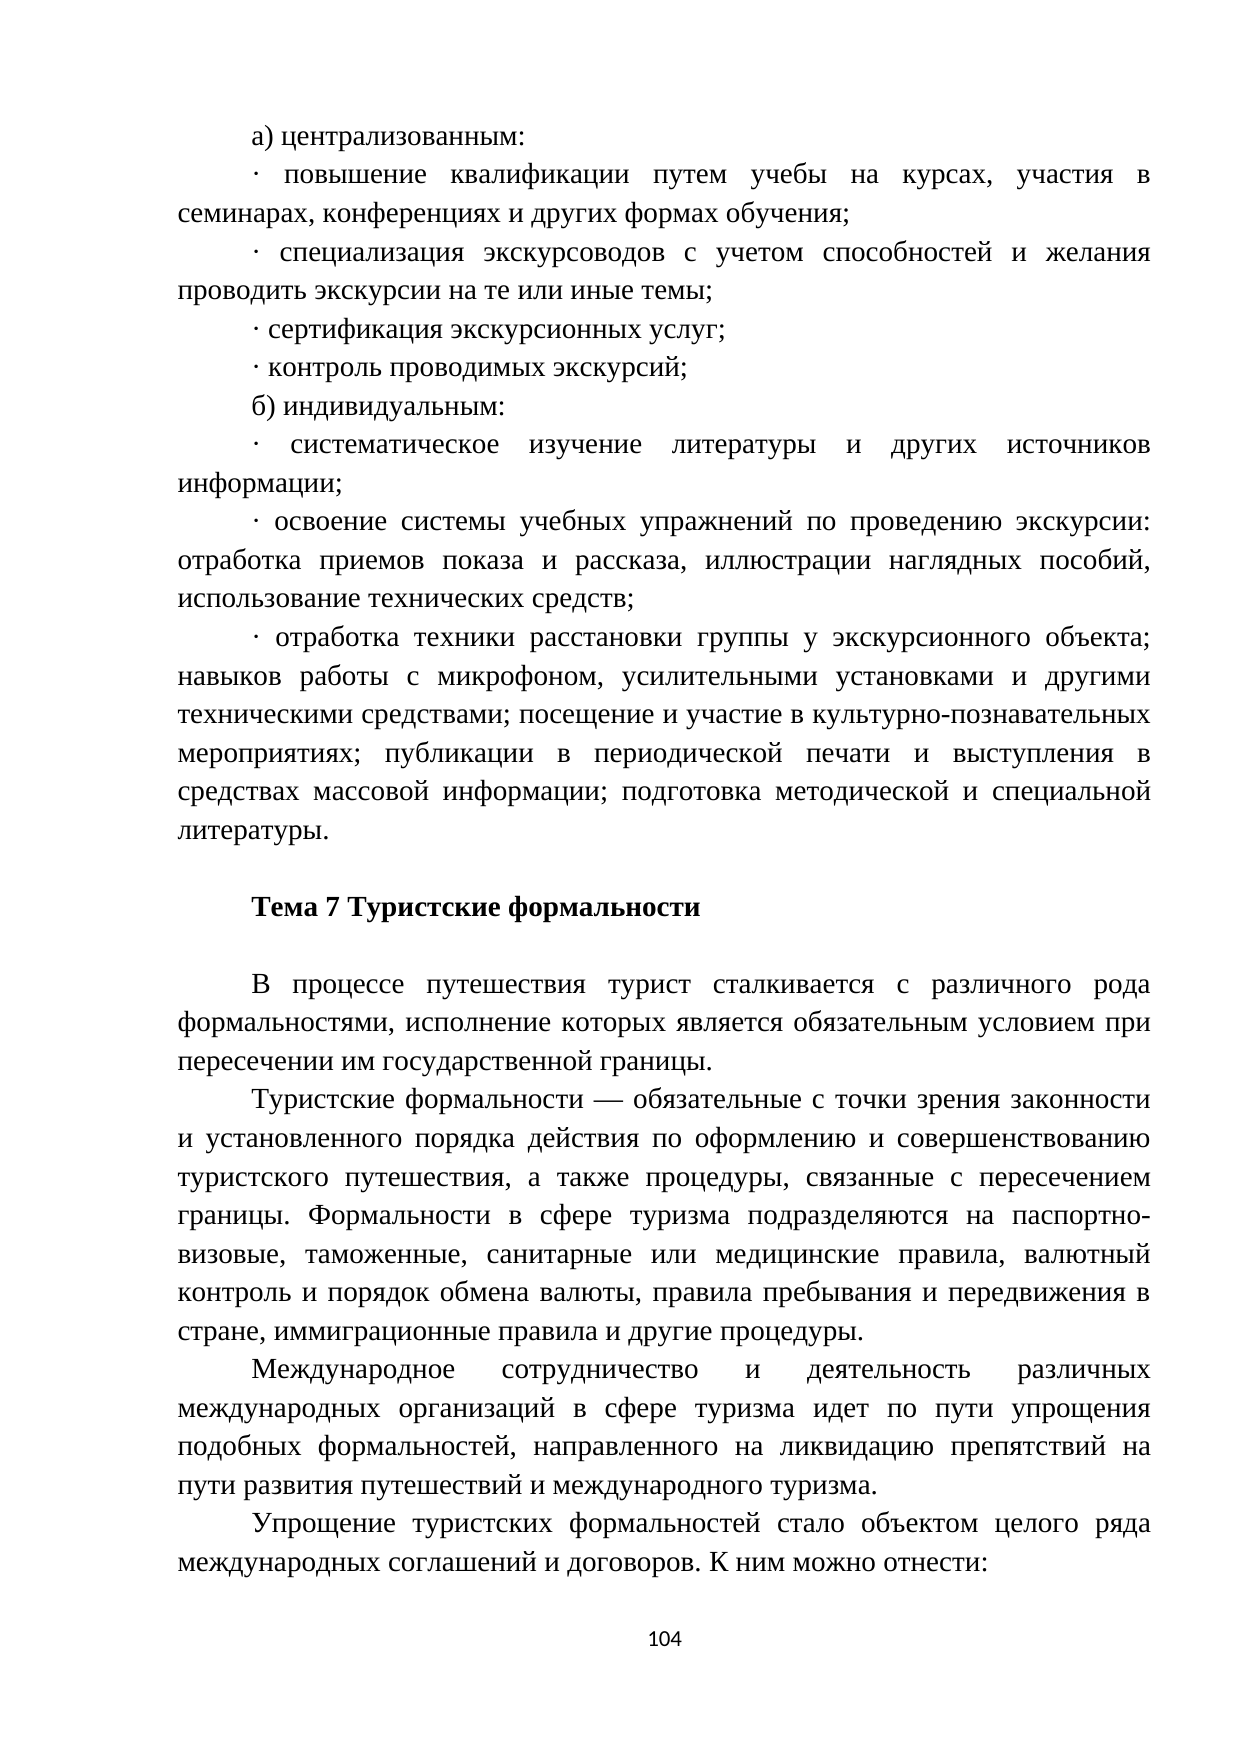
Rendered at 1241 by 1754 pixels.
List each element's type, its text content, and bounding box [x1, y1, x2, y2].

list Упрощение туристских формальностей стало объектом целого ряда международных соглашений и договоров. К ним можно отнести: [177, 1506, 1152, 1578]
list · отработка техники расстановки группы у экскурсионного объекта; навыков работы с микрофоном, усилительными установками и другими техническими средствами; посещение и участие в культурно-познавательных мероприятиях; публикации в периодической печати и выступления в средствах массовой информации; подготовка методической и специальной литературы. [177, 619, 1152, 845]
list · контроль проводимых экскурсий; [177, 349, 1152, 383]
list · сертификация экскурсионных услуг; [177, 311, 1152, 344]
list б) индивидуальным: [177, 388, 1152, 421]
list · освоение системы учебных упражнений по проведению экскурсии: отработка приемов показа и рассказа, иллюстрации наглядных пособий, использование технических средств; [177, 503, 1152, 614]
list а) централизованным: [177, 118, 1152, 152]
list · систематическое изучение литературы и других источников информации; [177, 426, 1152, 498]
list Туристские формальности — обязательные с точки зрения законности и установленного порядка действия по оформлению и совершенствованию туристского путешествия, а также процедуры, связанные с пересечением границы. Формальности в сфере туризма подразделяются на паспортно-визовые, таможенные, санитарные или медицинские правила, валютный контроль и порядок обмена валюты, правила пребывания и передвижения в стране, иммиграционные правила и другие процедуры. [177, 1082, 1152, 1346]
list · специализация экскурсоводов с учетом способностей и желания проводить экскурсии на те или иные темы; [177, 234, 1152, 306]
list · повышение квалификации путем учебы на курсах, участия в семинарах, конференциях и других формах обучения; [177, 157, 1152, 229]
list Тема 7 Туристские формальности [177, 889, 1152, 922]
list В процессе путешествия турист сталкивается с различного рода формальностями, исполнение которых является обязательным условием при пересечении им государственной границы. [177, 966, 1152, 1077]
list Международное сотрудничество и деятельность различных международных организаций в сфере туризма идет по пути упрощения подобных формальностей, направленного на ликвидацию препятствий на пути развития путешествий и международного туризма. [177, 1351, 1152, 1501]
